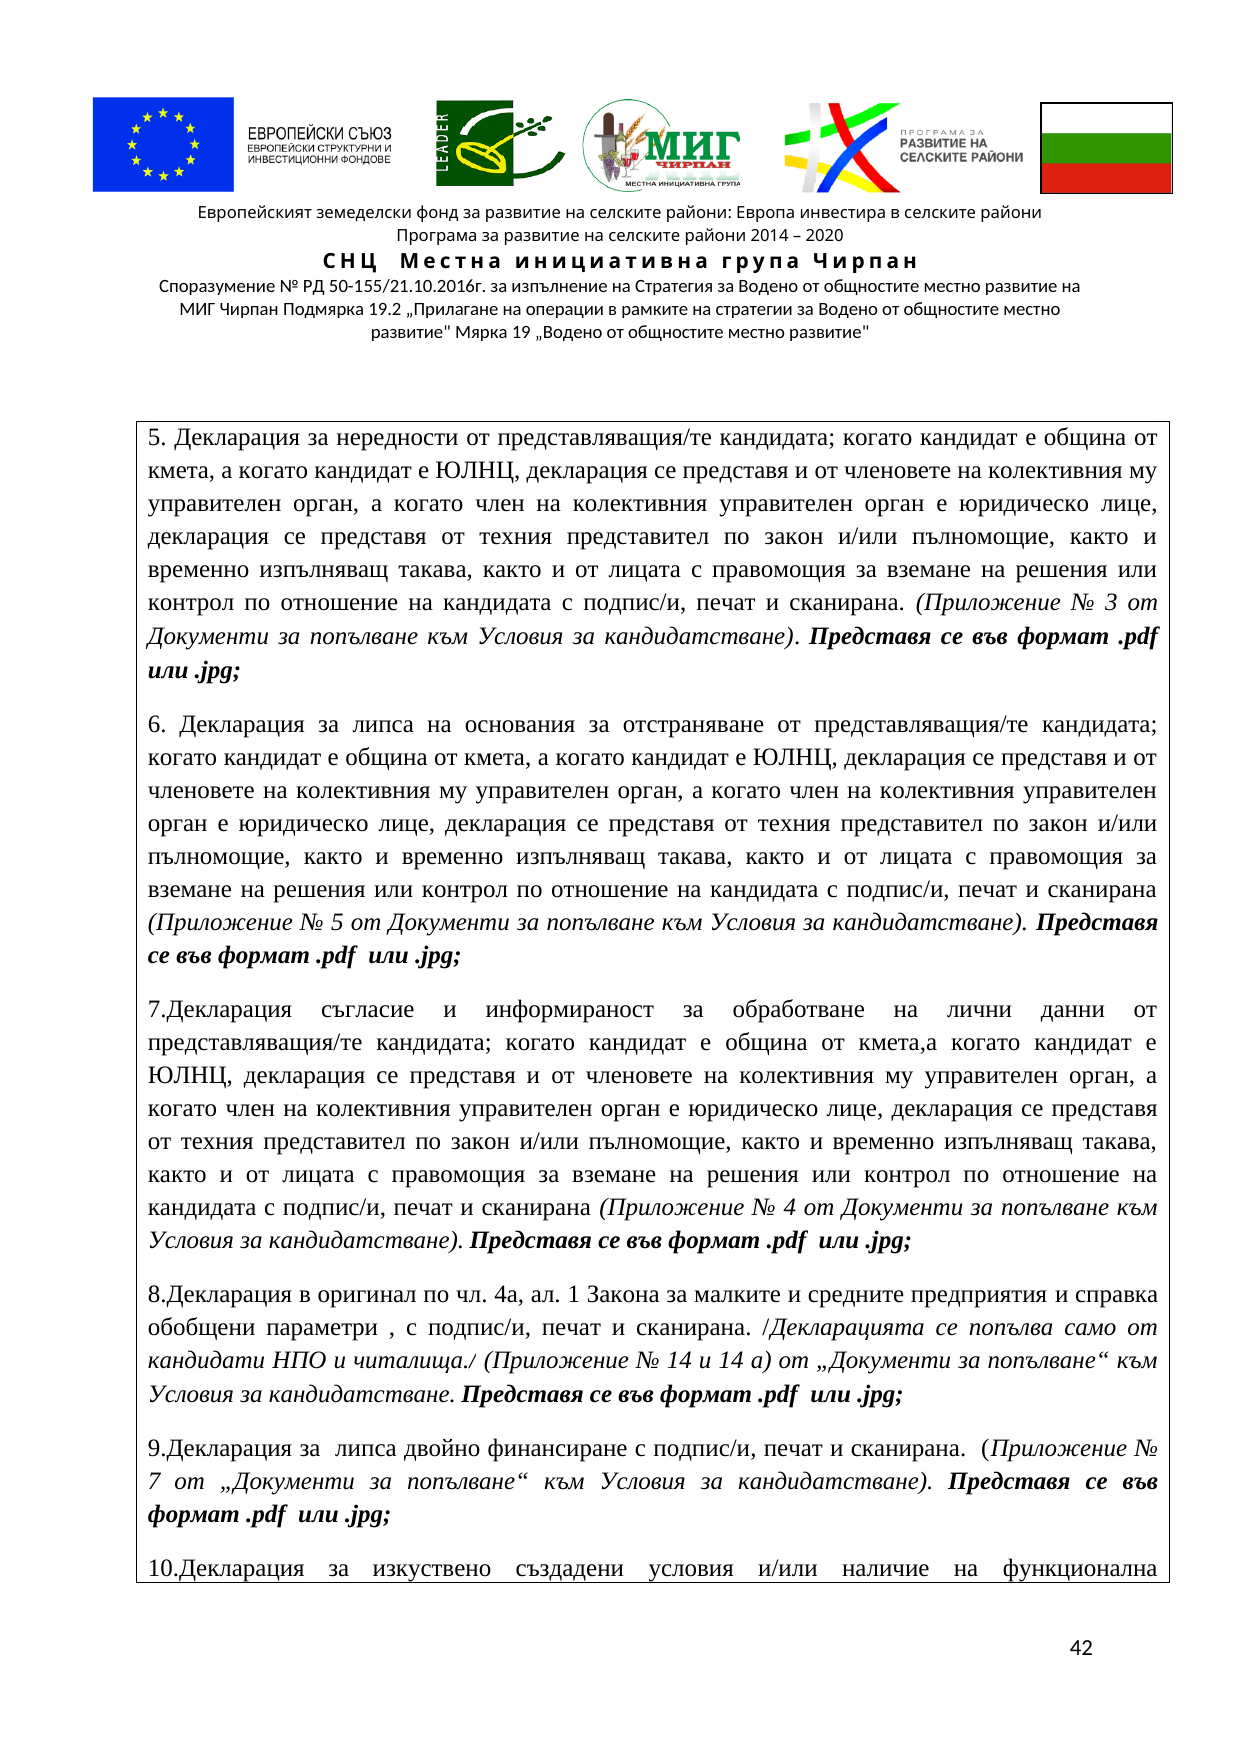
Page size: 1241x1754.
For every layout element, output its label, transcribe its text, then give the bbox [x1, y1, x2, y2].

picture [582, 99, 741, 192]
picture [436, 100, 569, 186]
picture [79, 82, 425, 202]
picture [770, 95, 1033, 199]
